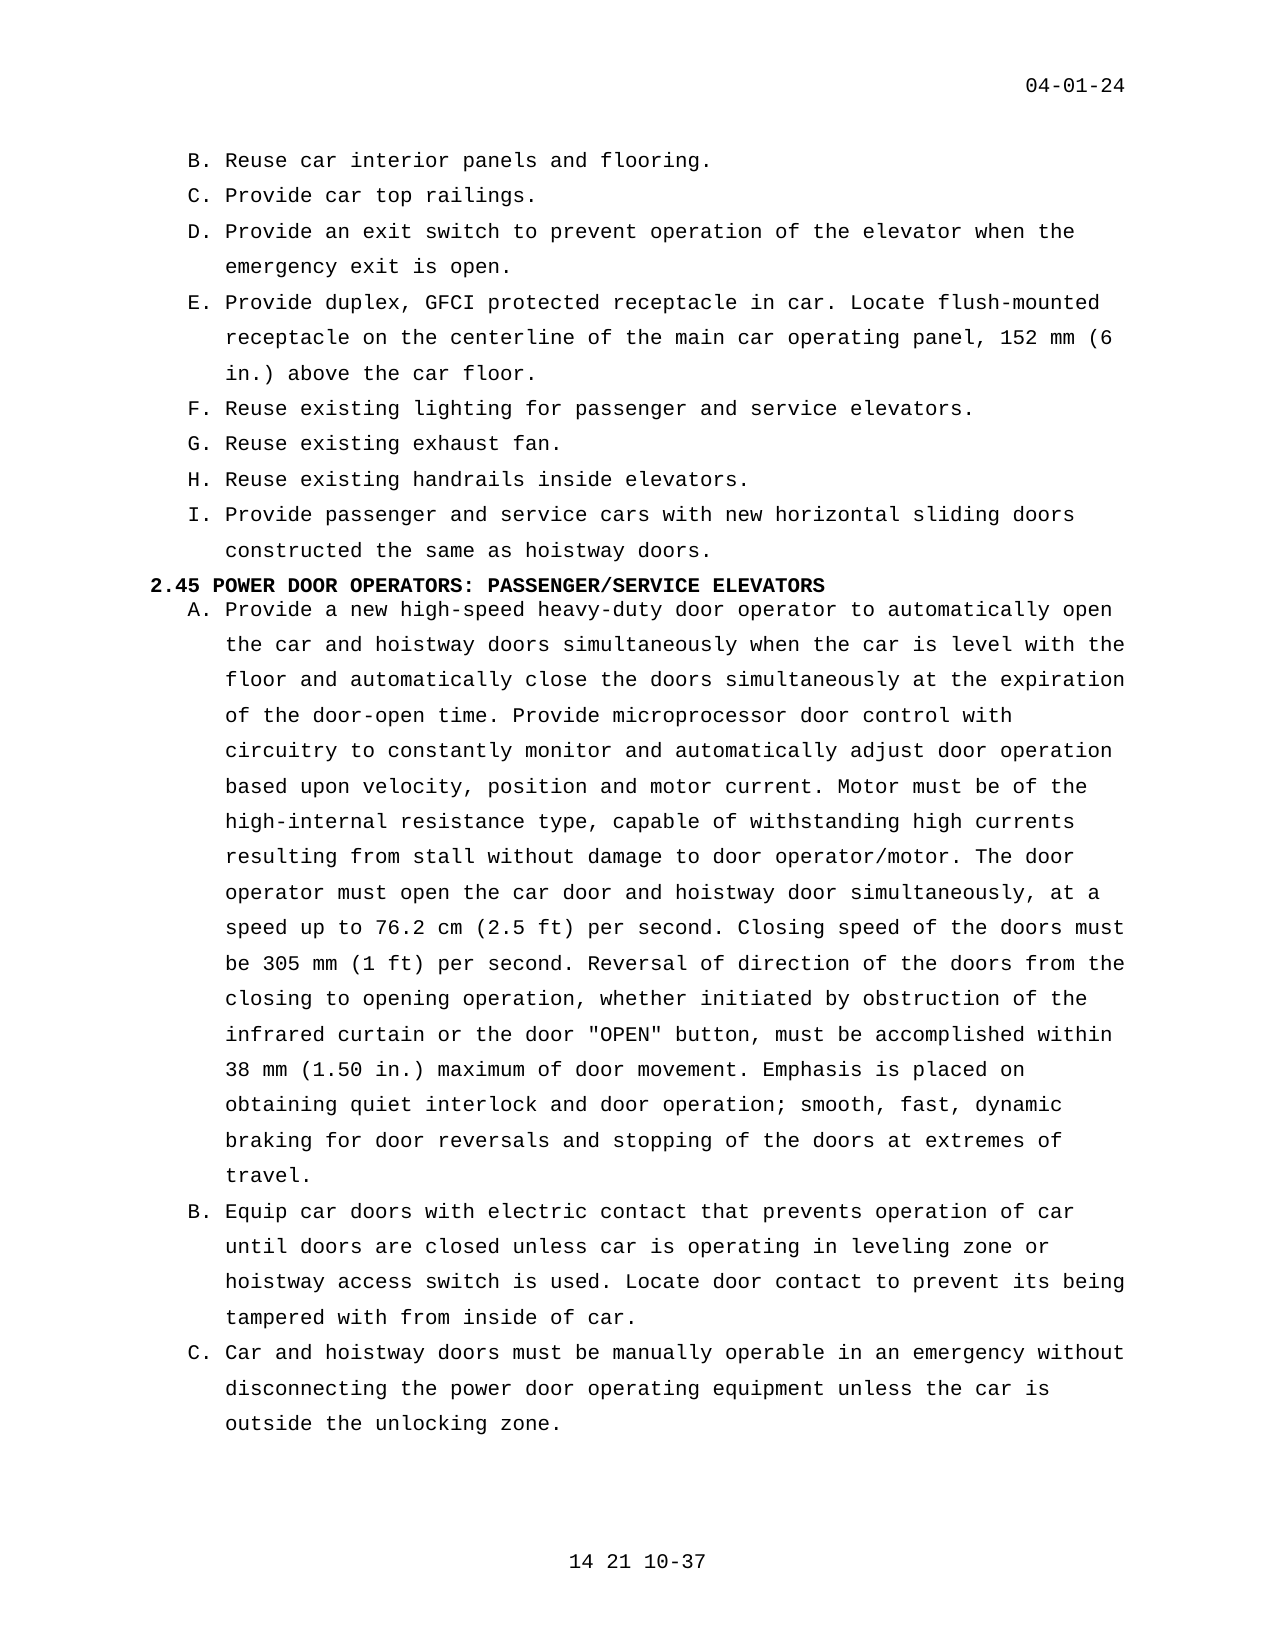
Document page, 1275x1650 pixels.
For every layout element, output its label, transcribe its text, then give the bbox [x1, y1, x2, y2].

text A. Provide a new high-speed heavy-duty door operator to automatically open the car and hoistway doors simultaneously when the car is level with the floor and automatically close the doors simultaneously at the expiration of the door-open time. Provide microprocessor door control with circuitry to constantly monitor and automatically adjust door operation based upon velocity, position and motor current. Motor must be of the high-internal resistance type, capable of withstanding high currents resulting from stall without damage to door operator/motor. The door operator must open the car door and hoistway door simultaneously, at a speed up to 76.2 cm (2.5 ft) per second. Closing speed of the doors must be 305 mm (1 ft) per second. Reversal of direction of the doors from the closing to opening operation, whether initiated by obstruction of the infrared curtain or the door "OPEN" button, must be accomplished within 38 mm (1.50 in.) maximum of door movement. Emphasis is placed on obtaining quiet interlock and door operation; smooth, fast, dynamic braking for door reversals and stopping of the doors at extremes of travel. [187, 599, 1125, 1189]
text E. Provide duplex, GFCI protected receptacle in car. Locate flush-mounted receptacle on the centerline of the main car operating panel, 152 mm (6 in.) above the car floor. [187, 292, 1125, 386]
text 2.45 POWER DOOR OPERATORS: PASSENGER/SERVICE ELEVATORS [150, 575, 1125, 599]
text C. Provide car top railings. [187, 185, 1125, 209]
text B. Equip car doors with electric contact that prevents operation of car until doors are closed unless car is operating in leveling zone or hoistway access switch is used. Locate door contact to prevent its being tampered with from inside of car. [187, 1201, 1125, 1331]
text D. Provide an exit switch to prevent operation of the elevator when the emergency exit is open. [187, 221, 1125, 280]
text F. Reuse existing lighting for passenger and service elevators. [187, 398, 1125, 422]
text I. Provide passenger and service cars with new horizontal sliding doors constructed the same as hoistway doors. [187, 504, 1125, 563]
text C. Car and hoistway doors must be manually operable in an emergency without disconnecting the power door operating equipment unless the car is outside the unlocking zone. [187, 1342, 1125, 1437]
text B. Reuse car interior panels and flooring. [187, 150, 1125, 174]
text G. Reuse existing exhaust fan. [187, 433, 1125, 457]
text H. Reuse existing handrails inside elevators. [187, 469, 1125, 492]
